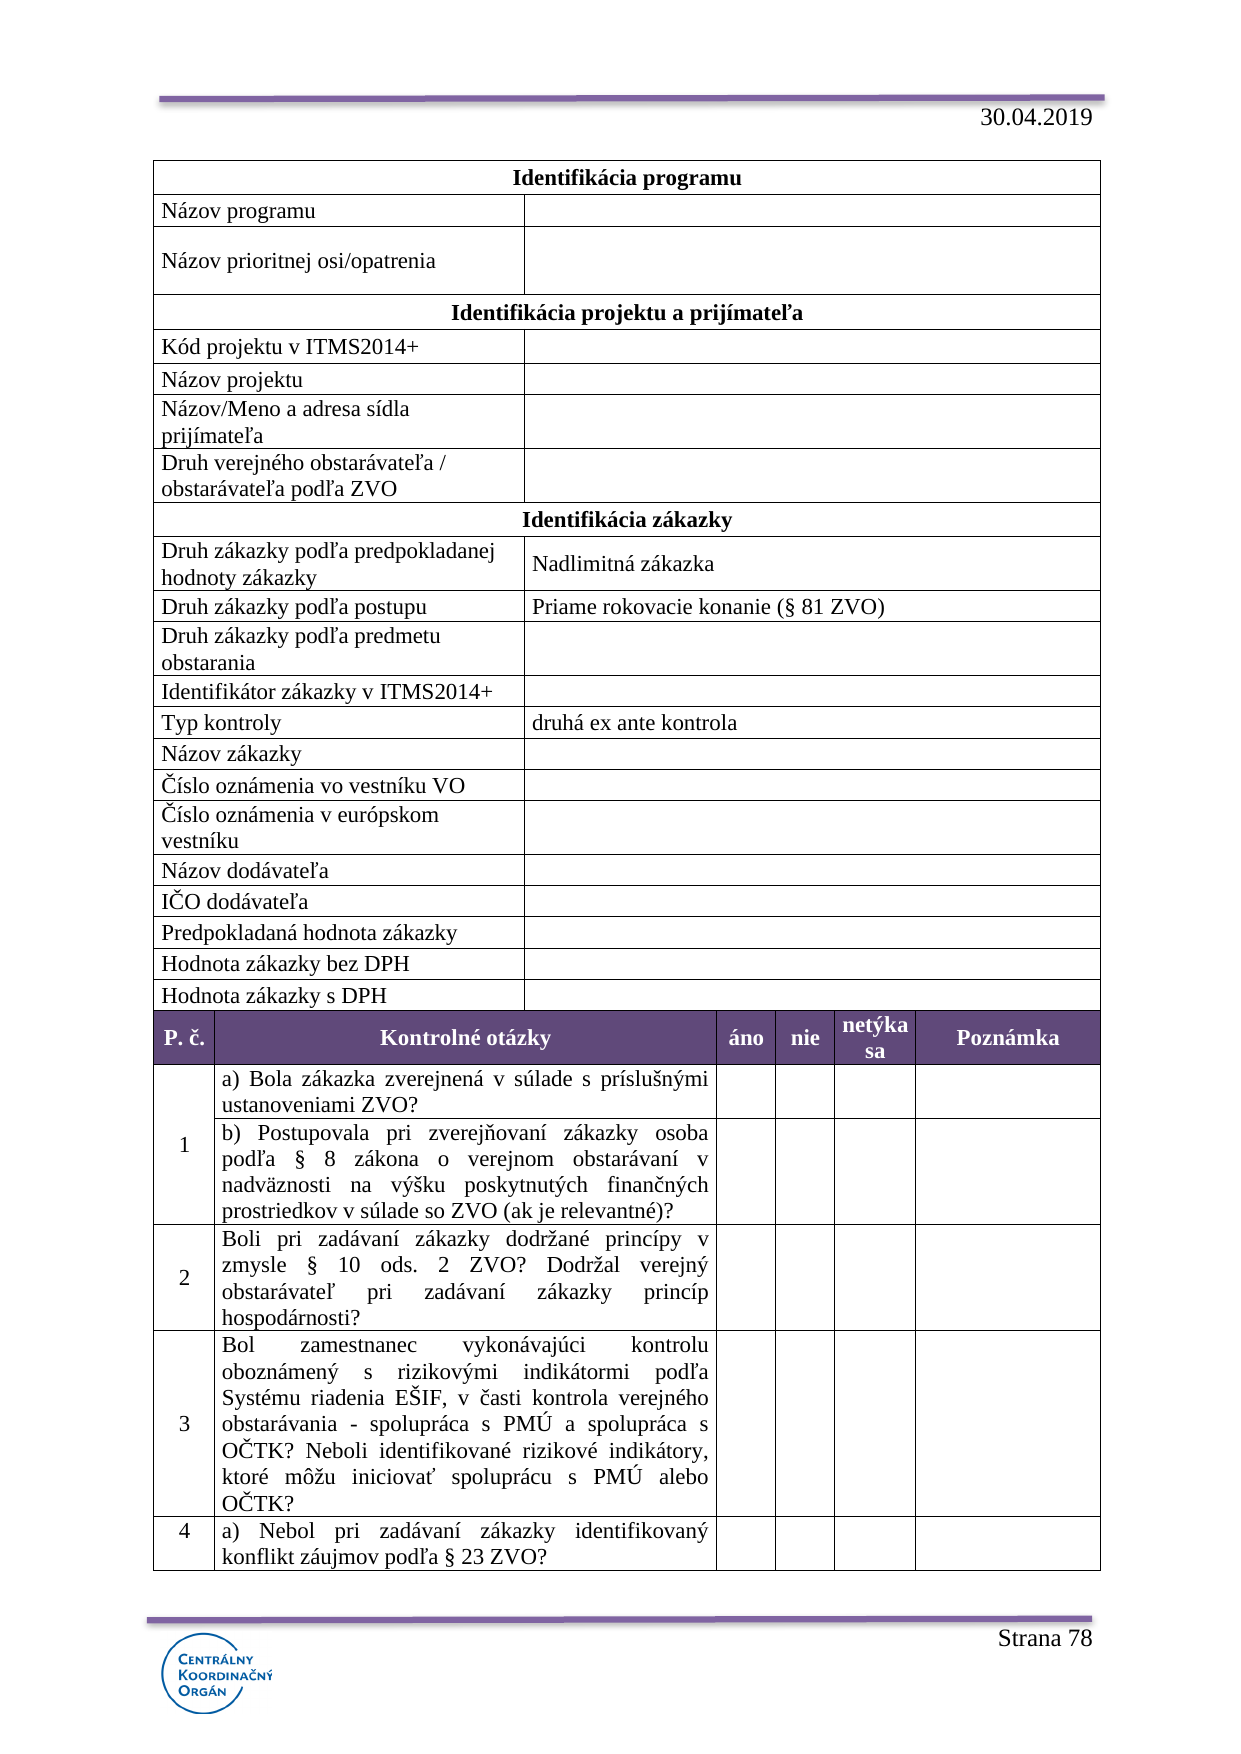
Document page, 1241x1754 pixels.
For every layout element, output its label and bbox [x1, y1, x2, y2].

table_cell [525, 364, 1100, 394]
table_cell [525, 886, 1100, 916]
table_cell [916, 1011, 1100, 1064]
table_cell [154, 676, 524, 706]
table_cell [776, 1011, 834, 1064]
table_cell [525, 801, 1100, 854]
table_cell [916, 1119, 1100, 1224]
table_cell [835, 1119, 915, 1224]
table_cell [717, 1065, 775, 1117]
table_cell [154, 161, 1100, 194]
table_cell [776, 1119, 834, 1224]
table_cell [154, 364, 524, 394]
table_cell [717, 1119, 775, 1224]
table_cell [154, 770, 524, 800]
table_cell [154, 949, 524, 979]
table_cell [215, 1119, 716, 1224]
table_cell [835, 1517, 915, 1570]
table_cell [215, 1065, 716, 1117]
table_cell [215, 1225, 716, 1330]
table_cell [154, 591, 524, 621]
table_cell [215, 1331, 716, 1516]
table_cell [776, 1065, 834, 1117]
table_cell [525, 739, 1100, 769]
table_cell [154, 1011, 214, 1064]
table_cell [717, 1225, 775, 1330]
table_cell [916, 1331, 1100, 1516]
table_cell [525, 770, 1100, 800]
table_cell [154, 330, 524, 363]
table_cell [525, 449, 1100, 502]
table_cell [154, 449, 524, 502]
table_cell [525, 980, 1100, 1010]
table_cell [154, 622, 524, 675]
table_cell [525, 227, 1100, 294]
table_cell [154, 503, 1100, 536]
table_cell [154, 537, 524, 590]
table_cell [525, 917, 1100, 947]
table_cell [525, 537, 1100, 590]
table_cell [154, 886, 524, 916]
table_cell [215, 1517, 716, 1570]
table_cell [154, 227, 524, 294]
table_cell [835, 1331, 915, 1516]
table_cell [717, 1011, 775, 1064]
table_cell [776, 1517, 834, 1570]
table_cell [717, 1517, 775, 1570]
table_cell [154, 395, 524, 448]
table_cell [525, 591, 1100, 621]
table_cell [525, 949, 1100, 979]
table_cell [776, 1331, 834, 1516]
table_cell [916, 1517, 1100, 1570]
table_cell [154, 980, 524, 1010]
picture [159, 1631, 272, 1713]
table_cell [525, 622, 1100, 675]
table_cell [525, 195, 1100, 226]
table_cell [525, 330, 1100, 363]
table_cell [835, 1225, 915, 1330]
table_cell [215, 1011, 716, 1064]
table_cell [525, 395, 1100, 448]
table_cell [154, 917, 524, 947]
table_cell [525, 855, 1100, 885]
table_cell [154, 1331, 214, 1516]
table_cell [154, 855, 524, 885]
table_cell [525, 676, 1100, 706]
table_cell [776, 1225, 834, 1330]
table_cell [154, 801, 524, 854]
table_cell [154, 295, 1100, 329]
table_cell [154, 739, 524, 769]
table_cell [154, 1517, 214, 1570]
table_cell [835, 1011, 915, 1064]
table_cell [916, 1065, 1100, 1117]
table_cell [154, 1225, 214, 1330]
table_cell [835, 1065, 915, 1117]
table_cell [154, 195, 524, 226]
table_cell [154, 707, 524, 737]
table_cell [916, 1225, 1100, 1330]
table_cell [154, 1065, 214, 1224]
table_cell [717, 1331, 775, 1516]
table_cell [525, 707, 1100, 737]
